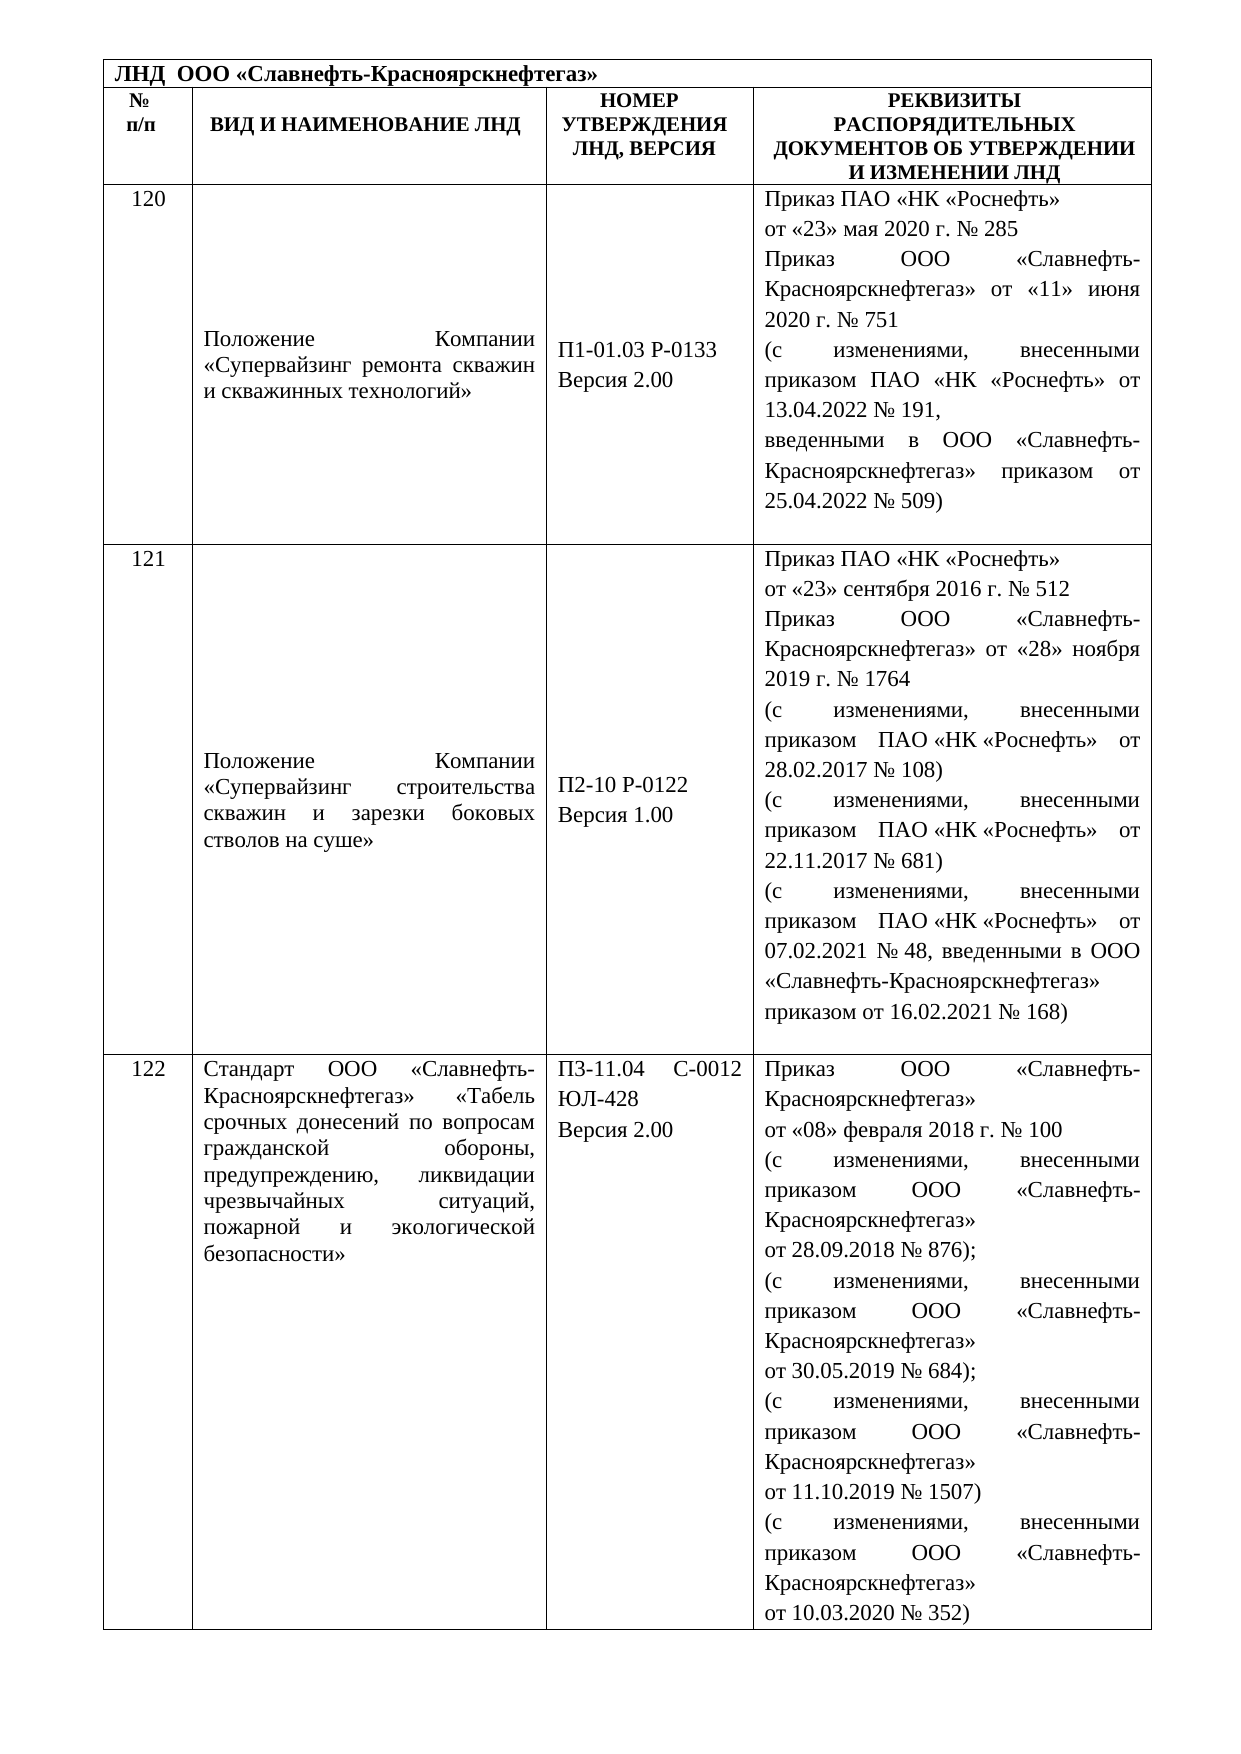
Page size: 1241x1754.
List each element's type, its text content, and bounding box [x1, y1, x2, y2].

table_cell Положение Компании «Супервайзинг ремонта скважин и скважинных технологий» [193, 185, 546, 543]
table_cell 122 [104, 1055, 192, 1629]
table_cell ВИД И НАИМЕНОВАНИЕ ЛНД [193, 88, 546, 184]
table_cell № п/п [104, 88, 192, 184]
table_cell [193, 1055, 546, 1629]
table_cell П1-01.03 Р-0133 Версия 2.00 [547, 185, 753, 543]
table_header ЛНД ООО «Славнефть-Красноярскнефтегаз» [104, 60, 1151, 87]
table_cell Приказ ПАО «НК «Роснефть» от «23» мая 2020 г. № 285 Приказ ООО «Славнефть-Красноярскнефтегаз» от «11» июня 2020 г. № 751 (с изменениями, внесенными приказом ПАО «НК «Роснефть» от 13.04.2022 № 191, введенными в ООО «Славнефть-Красноярскнефтегаз» приказом от 25.04.2022 № 509) [754, 185, 1151, 543]
table_cell 120 [104, 185, 192, 543]
table_cell П2-10 Р-0122 Версия 1.00 [547, 545, 753, 1054]
table_cell Положение Компании «Супервайзинг строительства скважин и зарезки боковых стволов на суше» [193, 545, 546, 1054]
table_cell П3-11.04 С-0012 ЮЛ-428 Версия 2.00 [547, 1055, 753, 1629]
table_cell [754, 1055, 1151, 1629]
table_cell РЕКВИЗИТЫ РАСПОРЯДИТЕЛЬНЫХ ДОКУМЕНТОВ ОБ УТВЕРЖДЕНИИ И ИЗМЕНЕНИИ ЛНД [754, 88, 1151, 184]
table_cell НОМЕР УТВЕРЖДЕНИЯ ЛНД, ВЕРСИЯ [547, 88, 753, 184]
table_cell 121 [104, 545, 192, 1054]
table_cell Приказ ПАО «НК «Роснефть» от «23» сентября 2016 г. № 512 Приказ ООО «Славнефть-Красноярскнефтегаз» от «28» ноября 2019 г. № 1764 (с изменениями, внесенными приказом ПАО «НК «Роснефть» от 28.02.2017 № 108) (с изменениями, внесенными приказом ПАО «НК «Роснефть» от 22.11.2017 № 681) (с изменениями, внесенными приказом ПАО «НК «Роснефть» от 07.02.2021 № 48, введенными в ООО «Славнефть-Красноярскнефтегаз» приказом от 16.02.2021 № 168) [754, 545, 1151, 1054]
